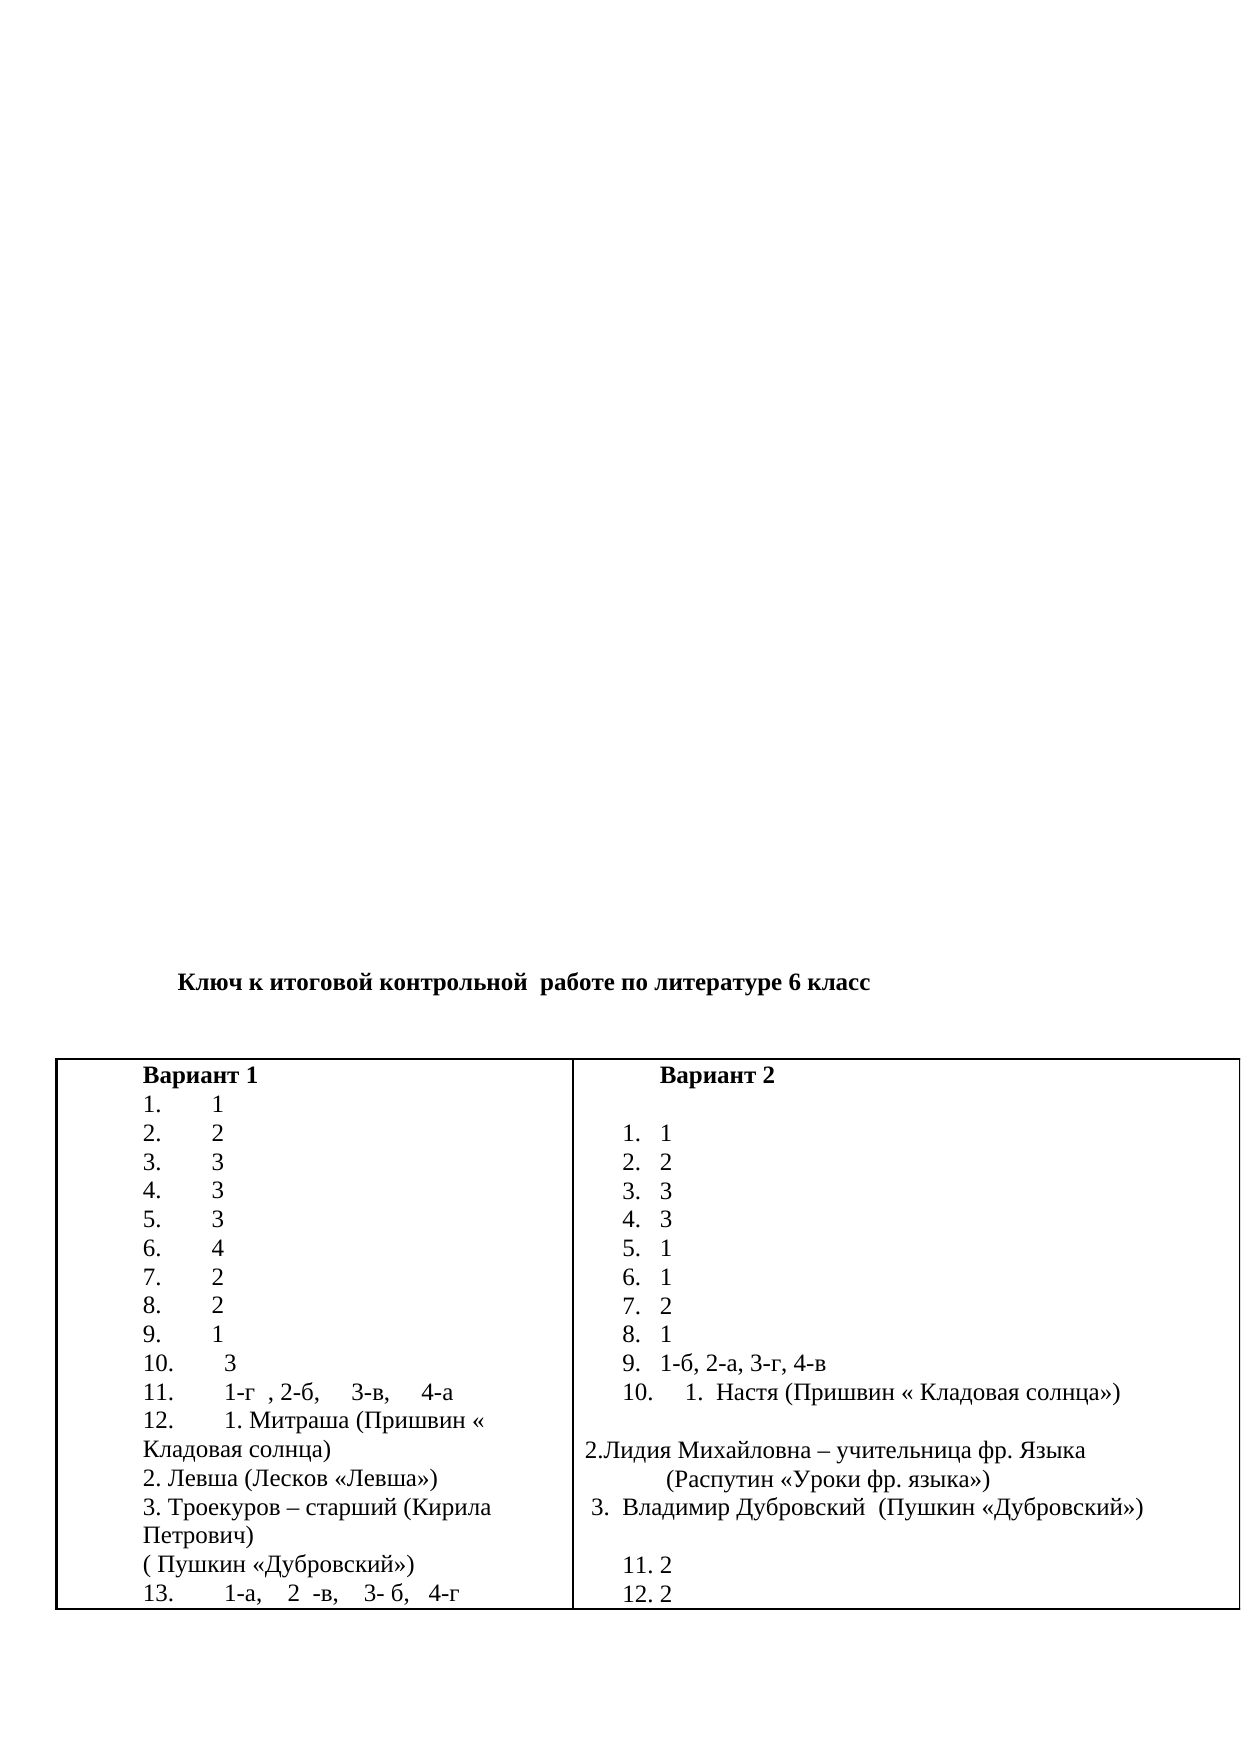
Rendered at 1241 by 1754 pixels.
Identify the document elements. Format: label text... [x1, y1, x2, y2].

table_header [574, 1060, 1239, 1608]
text Ключ к итоговой контрольной работе по литературе 6 класс [177, 967, 1152, 996]
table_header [58, 1060, 572, 1608]
